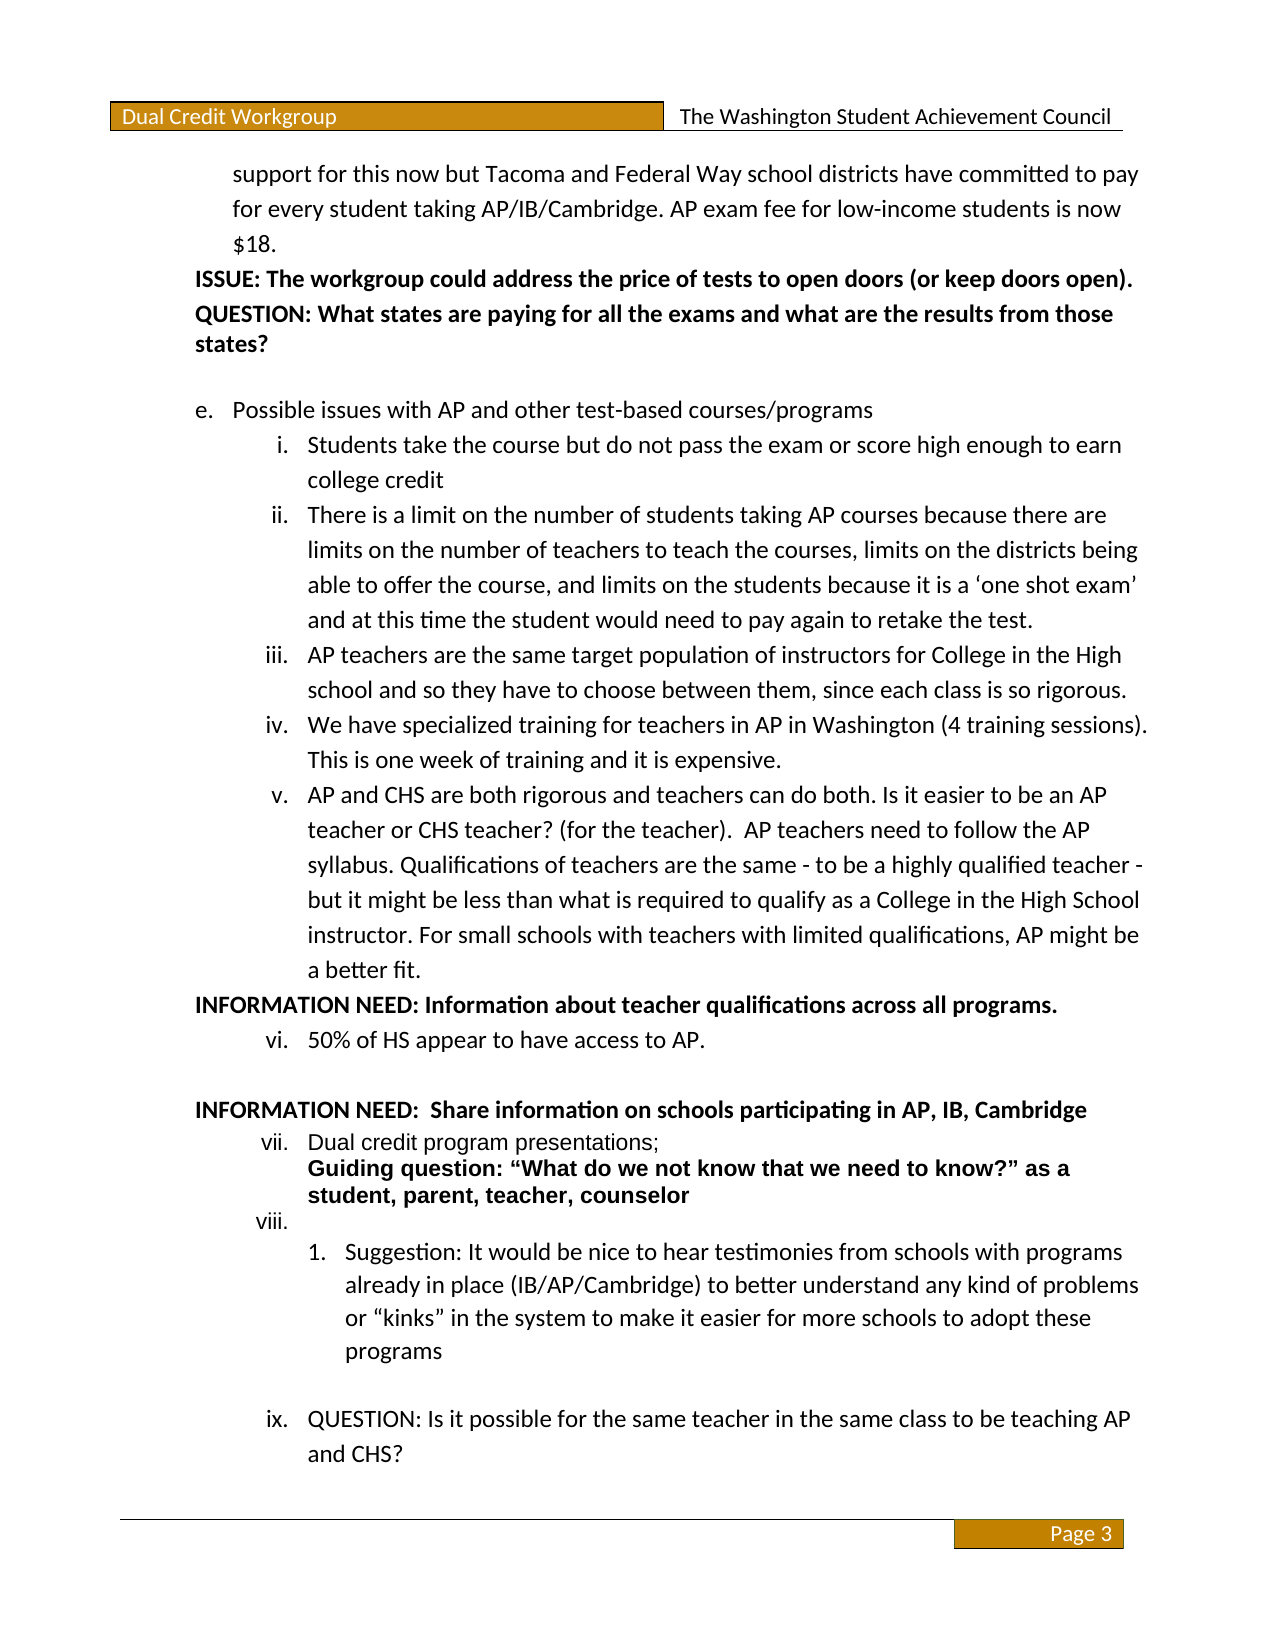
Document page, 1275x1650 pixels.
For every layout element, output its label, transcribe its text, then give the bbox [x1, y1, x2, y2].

list INFORMATION NEED: Share information on schools participating in AP, IB, Cambridge [195, 1094, 1155, 1124]
list There is a limit on the number of students taking AP courses because there are limits on the number of teachers to teach the courses, limits on the districts being able to offer the course, and limits on the students because it is a ‘one shot exam’ and at this time the student would need to pay again to retake the test. [289, 499, 1155, 634]
list 50% of HS appear to have access to AP. [289, 1024, 1155, 1054]
list QUESTION: What states are paying for all the exams and what are the results from those states? [195, 298, 1155, 359]
list Dual credit program presentations; [289, 1129, 1155, 1155]
list We have specialized training for teachers in AP in Washington (4 training sessions). This is one week of training and it is expensive. [289, 709, 1155, 774]
list QUESTION: Is it possible for the same teacher in the same class to be teaching AP and CHS? [289, 1403, 1155, 1468]
list Possible issues with AP and other test-based courses/programs [195, 394, 1155, 424]
list AP and CHS are both rigorous and teachers can do both. Is it easier to be an AP teacher or CHS teacher? (for the teacher). AP teachers need to follow the AP syllabus. Qualifications of teachers are the same - to be a highly qualified teacher - but it might be less than what is required to qualify as a College in the High School instructor. For small schools with teachers with limited qualifications, AP might be a better fit. [289, 779, 1155, 984]
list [195, 158, 1155, 258]
text Guiding question: “What do we not know that we need to know?” as a student, parent, teacher, counselor [307, 1155, 1155, 1208]
list INFORMATION NEED: Information about teacher qualifications across all programs. [195, 989, 1155, 1019]
list Suggestion: It would be nice to hear testimonies from schools with programs already in place (IB/AP/Cambridge) to better understand any kind of problems or “kinks” in the system to make it easier for more schools to adopt these programs [307, 1236, 1155, 1366]
list AP teachers are the same target population of instructors for College in the High school and so they have to choose between them, since each class is so rigorous. [289, 639, 1155, 704]
list ISSUE: The workgroup could address the price of tests to open doors (or keep doors open). [195, 263, 1155, 293]
list Students take the course but do not pass the exam or score high enough to earn college credit [289, 429, 1155, 494]
